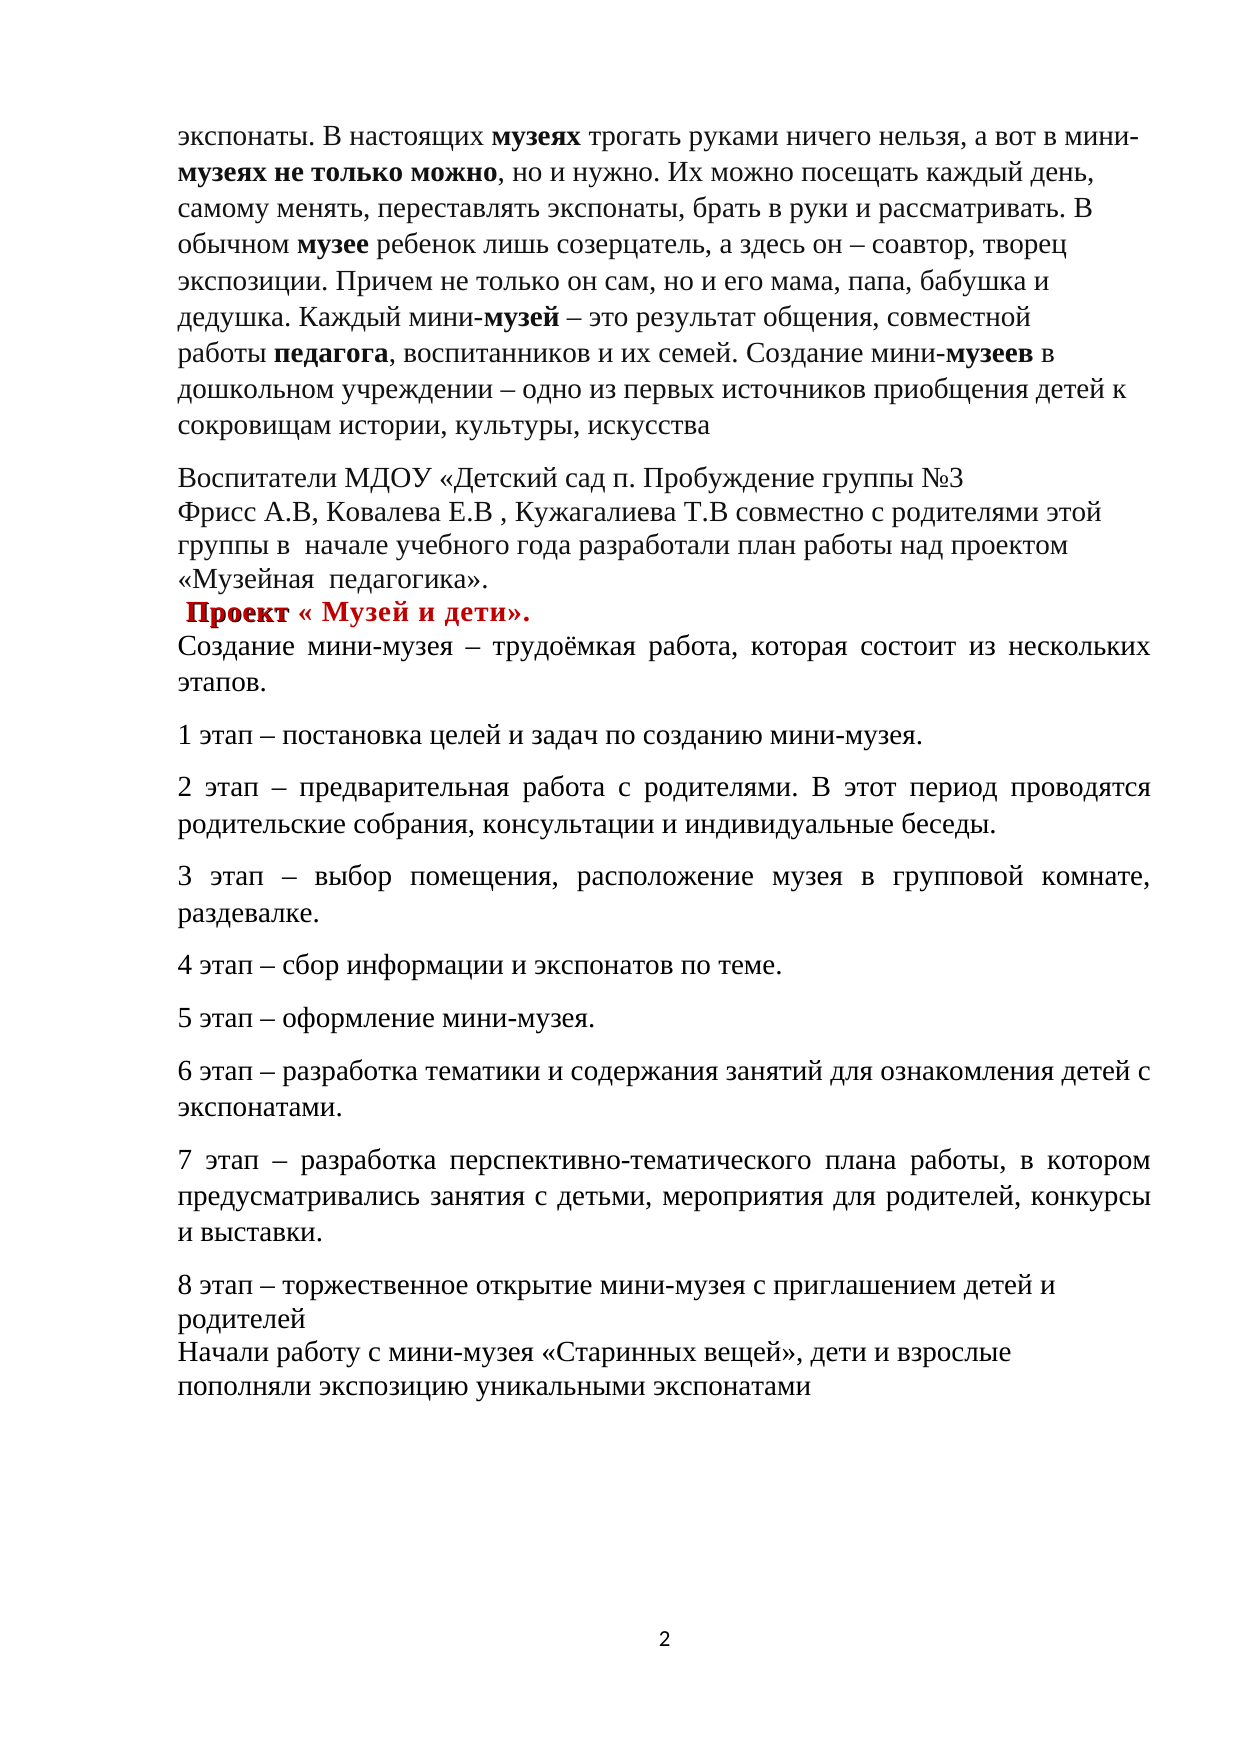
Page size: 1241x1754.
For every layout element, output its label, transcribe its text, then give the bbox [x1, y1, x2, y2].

text Создание мини-музея – трудоёмкая работа, которая состоит из нескольких этапов. [177, 628, 1152, 697]
text 6 этап – разработка тематики и содержания занятий для ознакомления детей с экспонатами. [177, 1053, 1152, 1123]
text 7 этап – разработка перспективно-тематического плана работы, в котором предусматривались занятия с детьми, мероприятия для родителей, конкурсы и выставки. [177, 1142, 1152, 1248]
text 3 этап – выбор помещения, расположение музея в групповой комнате, раздевалке. [177, 858, 1152, 928]
text Воспитатели МДОУ «Детский сад п. Пробуждение группы №3 [177, 460, 1152, 494]
text 2 этап – предварительная работа с родителями. В этот период проводятся родительские собрания, консультации и индивидуальные беседы. [177, 769, 1152, 839]
text «Музейная педагогика». [177, 561, 1152, 594]
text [177, 118, 1152, 441]
text 1 этап – постановка целей и задач по созданию мини-музея. [177, 717, 1152, 750]
text 4 этап – сбор информации и экспонатов по теме. [177, 947, 1152, 981]
text Начали работу с мини-музея «Старинных вещей», дети и взрослые пополняли экспозицию уникальными экспонатами [177, 1334, 1152, 1401]
text 5 этап – оформление мини-музея. [177, 1000, 1152, 1034]
text Проект « Музей и дети». [177, 594, 1152, 628]
text Фрисс А.В, Ковалева Е.В , Кужагалиева Т.В совместно с родителями этой группы в начале учебного года разработали план работы над проектом [177, 494, 1152, 561]
text 8 этап – торжественное открытие мини-музея с приглашением детей и родителей [177, 1267, 1152, 1334]
